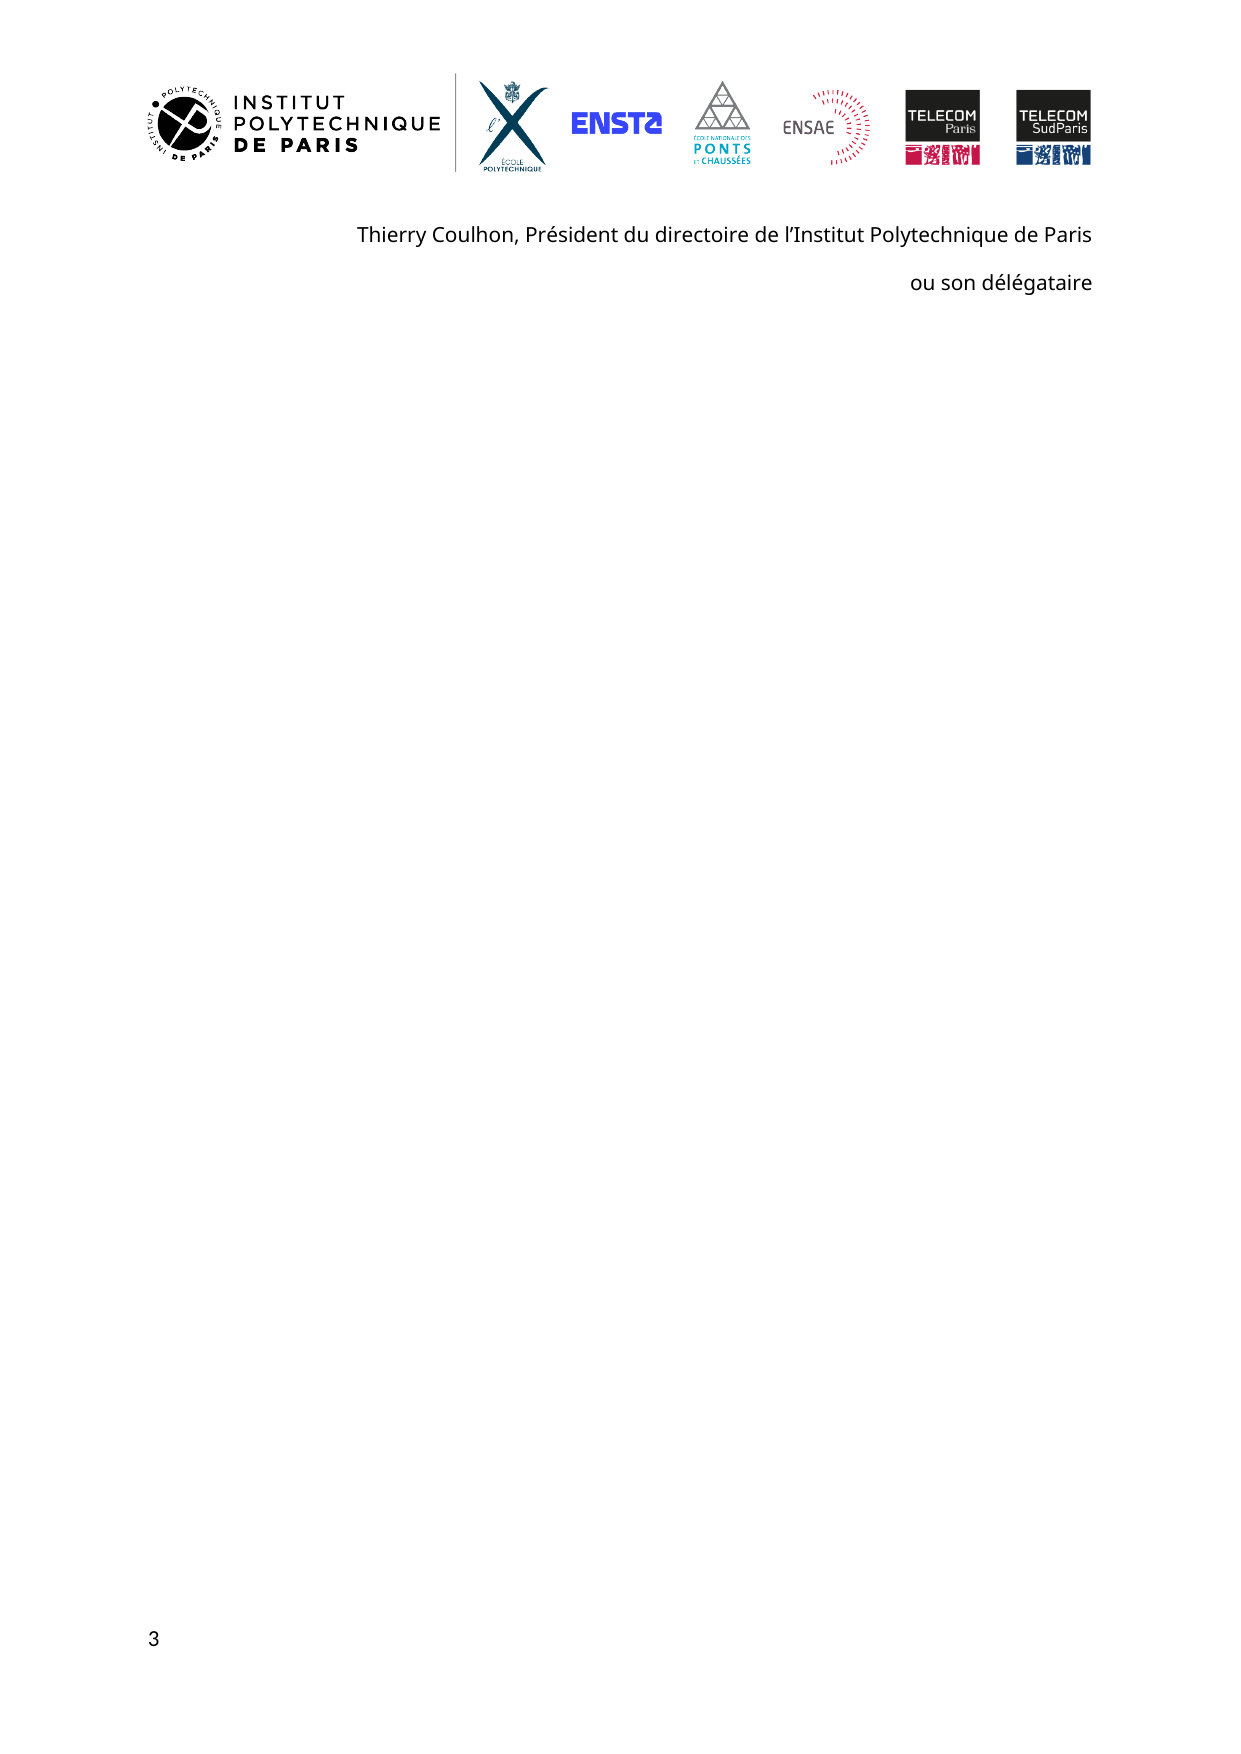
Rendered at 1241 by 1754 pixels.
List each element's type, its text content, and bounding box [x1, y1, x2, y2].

picture [147, 73, 1093, 172]
text Thierry Coulhon, Président du directoire de l’Institut Polytechnique de Paris [148, 220, 1093, 249]
text ou son délégataire [148, 268, 1093, 296]
